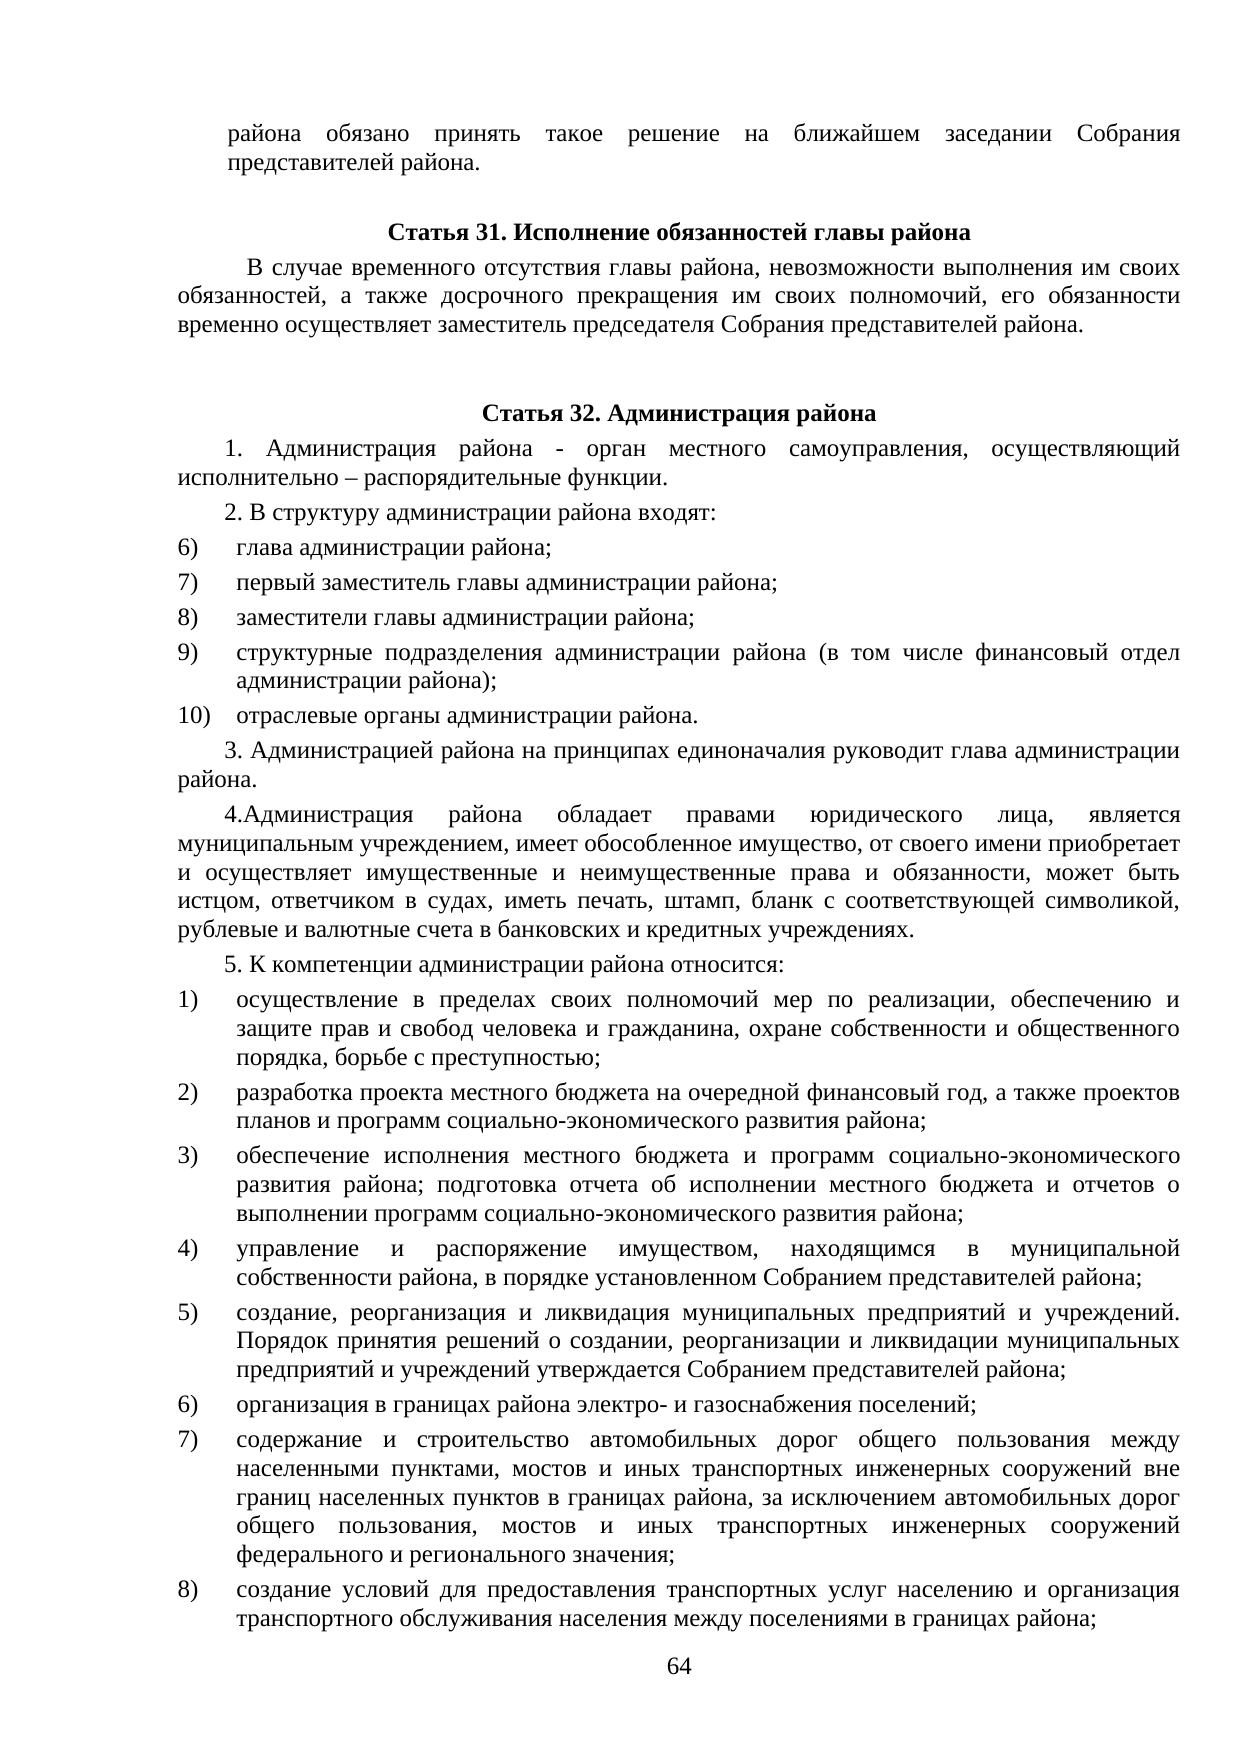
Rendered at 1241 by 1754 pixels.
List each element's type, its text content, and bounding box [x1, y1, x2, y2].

list первый заместитель главы администрации района; [177, 567, 1181, 596]
list обеспечение исполнения местного бюджета и программ социально-экономического развития района; подготовка отчета об исполнении местного бюджета и отчетов о выполнении программ социально-экономического развития района; [177, 1141, 1181, 1227]
list содержание и строительство автомобильных дорог общего пользования между населенными пунктами, мостов и иных транспортных инженерных сооружений вне границ населенных пунктов в границах района, за исключением автомобильных дорог общего пользования, мостов и иных транспортных инженерных сооружений федерального и регионального значения; [177, 1424, 1181, 1568]
list создание, реорганизация и ликвидация муниципальных предприятий и учреждений. Порядок принятия решений о создании, реорганизации и ликвидации муниципальных предприятий и учреждений утверждается Собранием представителей района; [177, 1297, 1181, 1383]
list 4.Администрация района обладает правами юридического лица, является муниципальным учреждением, имеет обособленное имущество, от своего имени приобретает и осуществляет имущественные и неимущественные права и обязанности, может быть истцом, ответчиком в судах, иметь печать, штамп, бланк с соответствующей символикой, рублевые и валютные счета в банковских и кредитных учреждениях. [177, 799, 1181, 943]
list 3. Администрацией района на принципах единоначалия руководит глава администрации района. [177, 736, 1181, 793]
list организация в границах района электро- и газоснабжения поселений; [177, 1389, 1181, 1418]
list разработка проекта местного бюджета на очередной финансовый год, а также проектов планов и программ социально-экономического развития района; [177, 1077, 1181, 1134]
list 5. К компетенции администрации района относится: [177, 949, 1181, 978]
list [177, 118, 1181, 176]
list отраслевые органы администрации района. [177, 701, 1181, 729]
text 2. В структуру администрации района входят: [177, 497, 1181, 526]
text В случае временного отсутствия главы района, невозможности выполнения им своих обязанностей, а также досрочного прекращения им своих полномочий, его обязанности временно осуществляет заместитель председателя Собрания представителей района. [177, 252, 1181, 338]
text 1. Администрация района - орган местного самоуправления, осуществляющий исполнительно – распорядительные функции. [177, 433, 1181, 491]
list управление и распоряжение имуществом, находящимся в муниципальной собственности района, в порядке установленном Собранием представителей района; [177, 1233, 1181, 1291]
list глава администрации района; [177, 532, 1181, 561]
list осуществление в пределах своих полномочий мер по реализации, обеспечению и защите прав и свобод человека и гражданина, охране собственности и общественного порядка, борьбе с преступностью; [177, 984, 1181, 1071]
list структурные подразделения администрации района (в том числе финансовый отдел администрации района); [177, 637, 1181, 694]
text Статья 31. Исполнение обязанностей главы района [177, 217, 1181, 246]
subtitle Статья 32. Администрация района [177, 398, 1181, 427]
list заместители главы администрации района; [177, 602, 1181, 631]
list создание условий для предоставления транспортных услуг населению и организация транспортного обслуживания населения между поселениями в границах района; [177, 1574, 1181, 1632]
